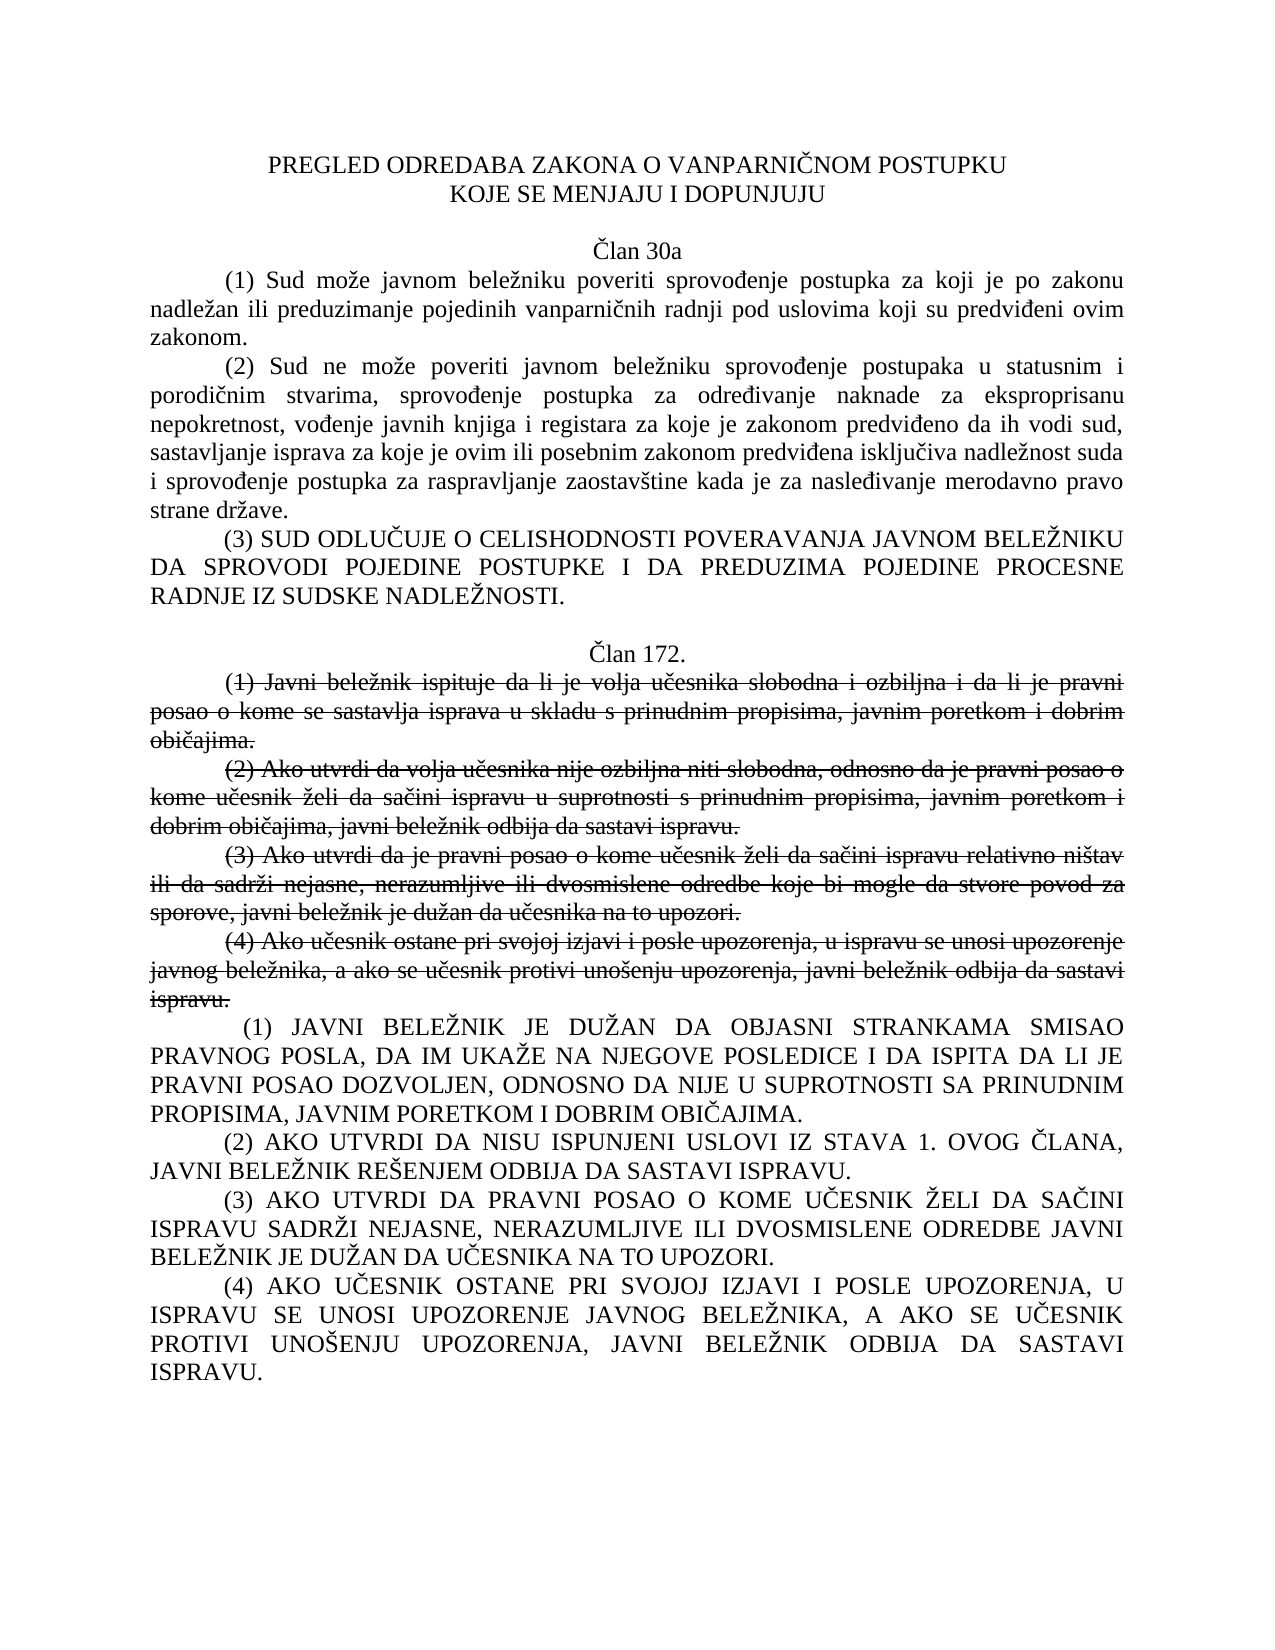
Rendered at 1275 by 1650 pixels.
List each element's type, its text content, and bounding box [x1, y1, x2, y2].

text (4) Ako učesnik ostane pri svojoj izjavi i posle upozorenja, u ispravu se unosi upozorenje javnog beležnika, a ako se učesnik protivi unošenju upozorenja, javni beležnik odbija da sastavi ispravu. [150, 926, 1125, 971]
text (1) Javni beležnik ispituje da li je volja učesnika slobodna i ozbiljna i da li je pravni posao o kome se sastavlja isprava u skladu s prinudnim propisima, javnim poretkom i dobrim običajima. [150, 713, 1125, 754]
text (4) AKO UČESNIK OSTANE PRI SVOJOJ IZJAVI I POSLE UPOZORENJA, U ISPRAVU SE UNOSI UPOZORENJE JAVNOG BELEŽNIKA, A AKO SE UČESNIK PROTIVI UNOŠENJU UPOZORENJA, JAVNI BELEŽNIK ODBIJA DA SASTAVI ISPRAVU. [150, 1271, 1125, 1386]
text Član 172. [150, 639, 1125, 667]
text (3) Ako utvrdi da je pravni posao o kome učesnik želi da sačini ispravu relativno ništav ili da sadrži nejasne, nerazumljive ili dvosmislene odredbe koje bi mogle da stvore povod za sporove, javni beležnik je dužan da učesnika na to upozori. [150, 840, 1125, 884]
text PREGLED ODREDABA ZAKONA O VANPARNIČNOM POSTUPKU [150, 150, 1125, 179]
text (1) Sud može javnom beležniku poveriti sprovođenje postupka za koji je po zakonu nadležan ili preduzimanje pojedinih vanparničnih radnji pod uslovima koji su predviđeni ovim zakonom. [150, 265, 1125, 351]
text (1) Javni beležnik ispituje da li je volja učesnika slobodna i ozbiljna i da li je pravni posao o kome se sastavlja isprava u skladu s prinudnim propisima, javnim poretkom i dobrim običajima. [150, 667, 1125, 712]
text (2) Sud ne može poveriti javnom beležniku sprovođenje postupaka u statusnim i porodičnim stvarima, sprovođenje postupka za određivanje naknade za eksproprisanu nepokretnost, vođenje javnih knjiga i registara za koje je zakonom predviđeno da ih vodi sud, sastavljanje isprava za koje je ovim ili posebnim zakonom predviđena isključiva nadležnost suda i sprovođenje postupka za raspravljanje zaostavštine kada je za nasleđivanje merodavno pravo strane države. [150, 351, 1125, 524]
text (1) JAVNI BELEŽNIK JE DUŽAN DA OBJASNI STRANKAMA SMISAO PRAVNOG POSLA, DA IM UKAŽE NA NJEGOVE POSLEDICE I DA ISPITA DA LI JE PRAVNI POSAO DOZVOLJEN, ODNOSNO DA NIJE U SUPROTNOSTI SA PRINUDNIM PROPISIMA, JAVNIM PORETKOM I DOBRIM OBIČAJIMA. [150, 1012, 1125, 1127]
text KOJE SE MENJAJU I DOPUNJUJU [150, 179, 1125, 207]
text (2) AKO UTVRDI DA NISU ISPUNJENI USLOVI IZ STAVA 1. OVOG ČLANA, JAVNI BELEŽNIK REŠENJEM ODBIJA DA SASTAVI ISPRAVU. [150, 1127, 1125, 1185]
text (3) SUD ODLUČUJE O CELISHODNOSTI POVERAVANJA JAVNOM BELEŽNIKU DA SPROVODI POJEDINE POSTUPKE I DA PREDUZIMA POJEDINE PROCESNE RADNJE IZ SUDSKE NADLEŽNOSTI. [150, 524, 1125, 610]
text (2) Ako utvrdi da volja učesnika nije ozbiljna niti slobodna, odnosno da je pravni posao o kome učesnik želi da sačini ispravu u suprotnosti s prinudnim propisima, javnim poretkom i dobrim običajima, javni beležnik odbija da sastavi ispravu. [150, 754, 1125, 798]
text (3) AKO UTVRDI DA PRAVNI POSAO O KOME UČESNIK ŽELI DA SAČINI ISPRAVU SADRŽI NEJASNE, NERAZUMLJIVE ILI DVOSMISLENE ODREDBE JAVNI BELEŽNIK JE DUŽAN DA UČESNIKA NA TO UPOZORI. [150, 1185, 1125, 1271]
text (3) Ako utvrdi da je pravni posao o kome učesnik želi da sačini ispravu relativno ništav ili da sadrži nejasne, nerazumljive ili dvosmislene odredbe koje bi mogle da stvore povod za sporove, javni beležnik je dužan da učesnika na to upozori. [150, 886, 1125, 926]
text (2) Ako utvrdi da volja učesnika nije ozbiljna niti slobodna, odnosno da je pravni posao o kome učesnik želi da sačini ispravu u suprotnosti s prinudnim propisima, javnim poretkom i dobrim običajima, javni beležnik odbija da sastavi ispravu. [150, 799, 1125, 840]
text (4) Ako učesnik ostane pri svojoj izjavi i posle upozorenja, u ispravu se unosi upozorenje javnog beležnika, a ako se učesnik protivi unošenju upozorenja, javni beležnik odbija da sastavi ispravu. [150, 972, 1125, 1012]
text Član 30a [150, 236, 1125, 265]
